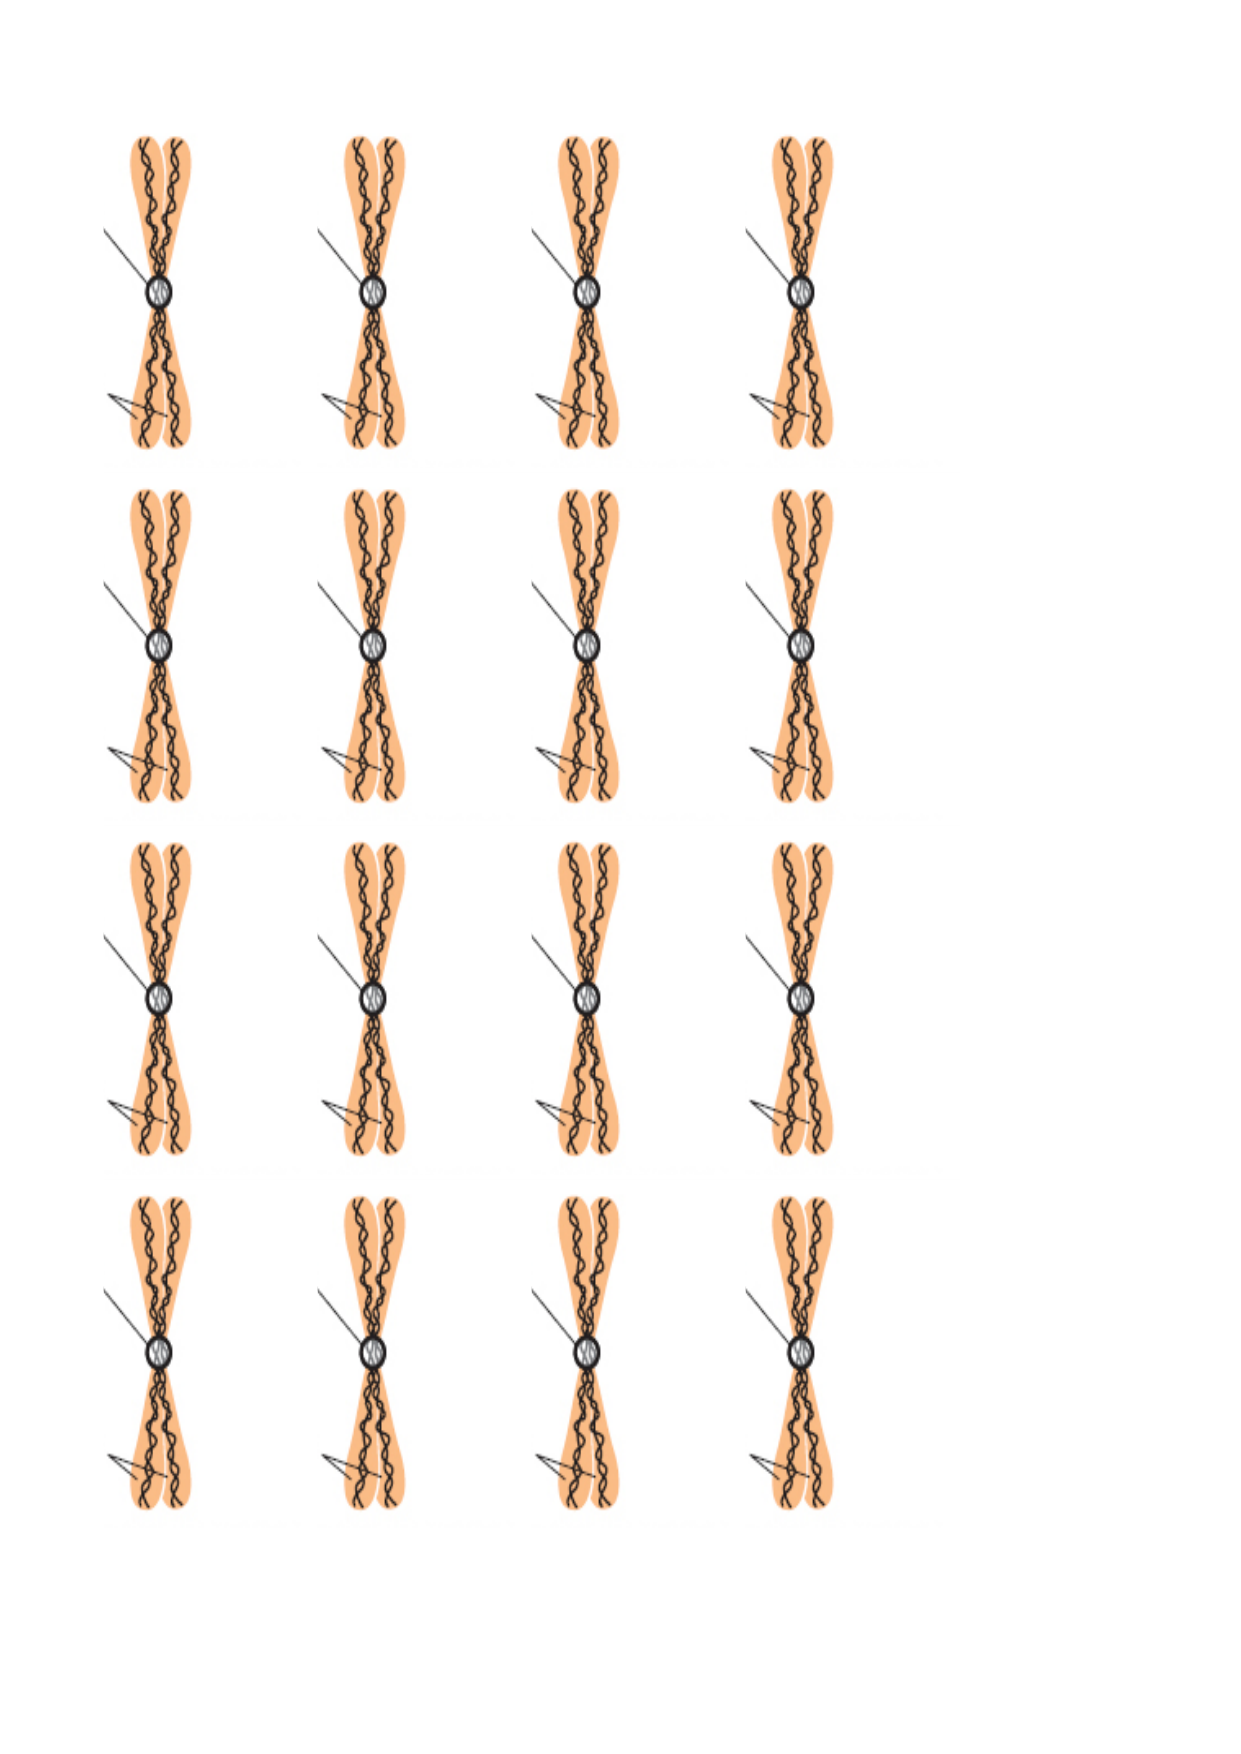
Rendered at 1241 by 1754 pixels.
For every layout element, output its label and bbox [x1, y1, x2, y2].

picture [103, 825, 960, 1175]
picture [103, 118, 960, 468]
picture [103, 471, 960, 821]
picture [103, 1178, 960, 1528]
